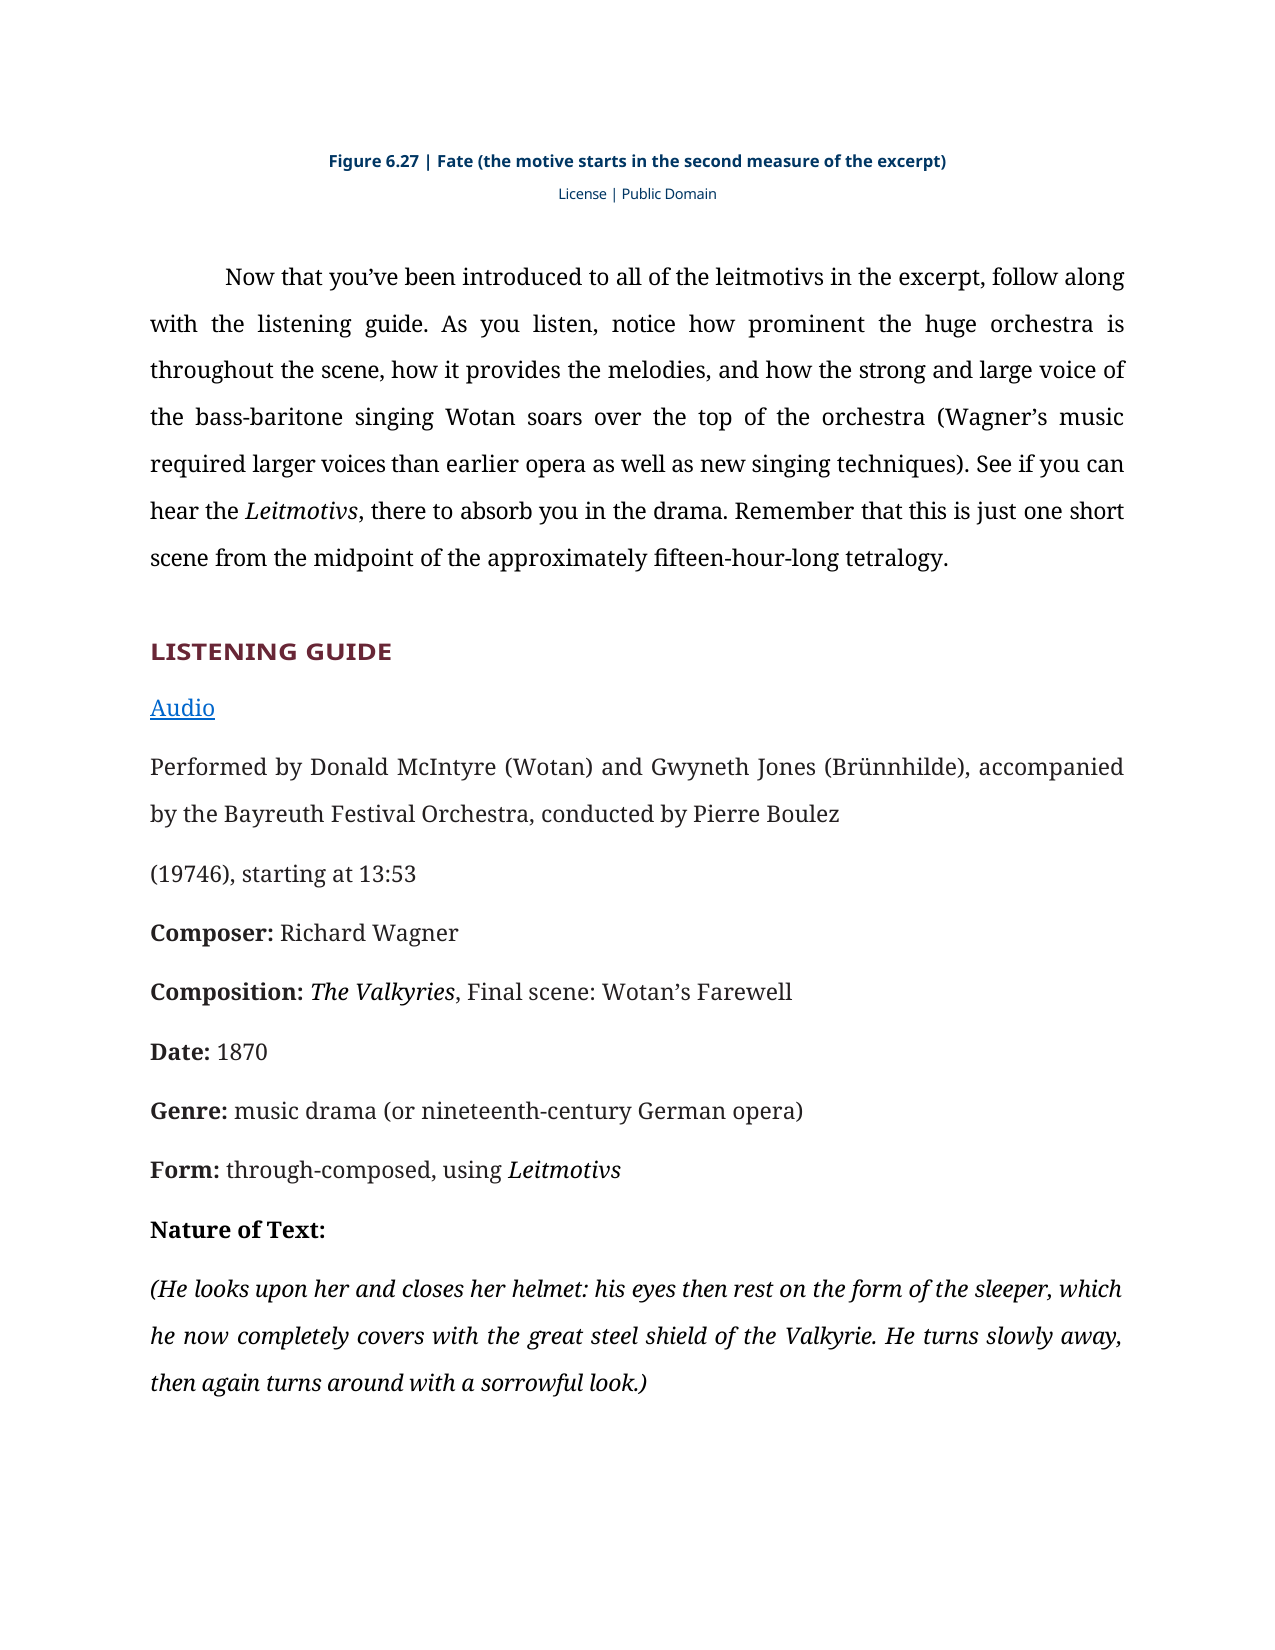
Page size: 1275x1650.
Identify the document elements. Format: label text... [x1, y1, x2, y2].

text Genre: music drama (or nineteenth-century German opera) [150, 1095, 1125, 1126]
text Composer: Richard Wagner [150, 917, 1125, 948]
text Performed by Donald McIntyre (Wotan) and Gwyneth Jones (Brünnhilde), accompanied by the Bayreuth Festival Orchestra, conducted by Pierre Boulez [150, 751, 1125, 829]
text Nature of Text: [150, 1214, 1125, 1245]
subtitle LISTENING GUIDE [150, 636, 1125, 667]
text Now that you’ve been introduced to all of the leitmotivs in the excerpt, follow along with the listening guide. As you listen, notice how prominent the huge orchestra is throughout the scene, how it provides the melodies, and how the strong and large voice of the bass-baritone singing Wotan soars over the top of the orchestra (Wagner’s music required larger voices than earlier opera as well as new singing techniques). See if you can hear the Leitmotivs, there to absorb you in the drama. Remember that this is just one short scene from the midpoint of the approximately fifteen-hour-long tetralogy. [150, 261, 1125, 573]
text License | Public Domain [150, 184, 1125, 204]
text (19746), starting at 13:53 [150, 858, 1125, 889]
text Audio [150, 692, 1125, 723]
text Figure 6.27 | Fate (the motive starts in the second measure of the excerpt) [150, 150, 1125, 173]
text (He looks upon her and closes her helmet: his eyes then rest on the form of the sleeper, which he now completely covers with the great steel shield of the Valkyrie. He turns slowly away, then again turns around with a sorrowful look.) [150, 1273, 1125, 1398]
text Date: 1870 [150, 1036, 1125, 1067]
text Composition: The Valkyries, Final scene: Wotan’s Farewell [150, 976, 1125, 1008]
text Form: through-composed, using Leitmotivs [150, 1154, 1125, 1186]
